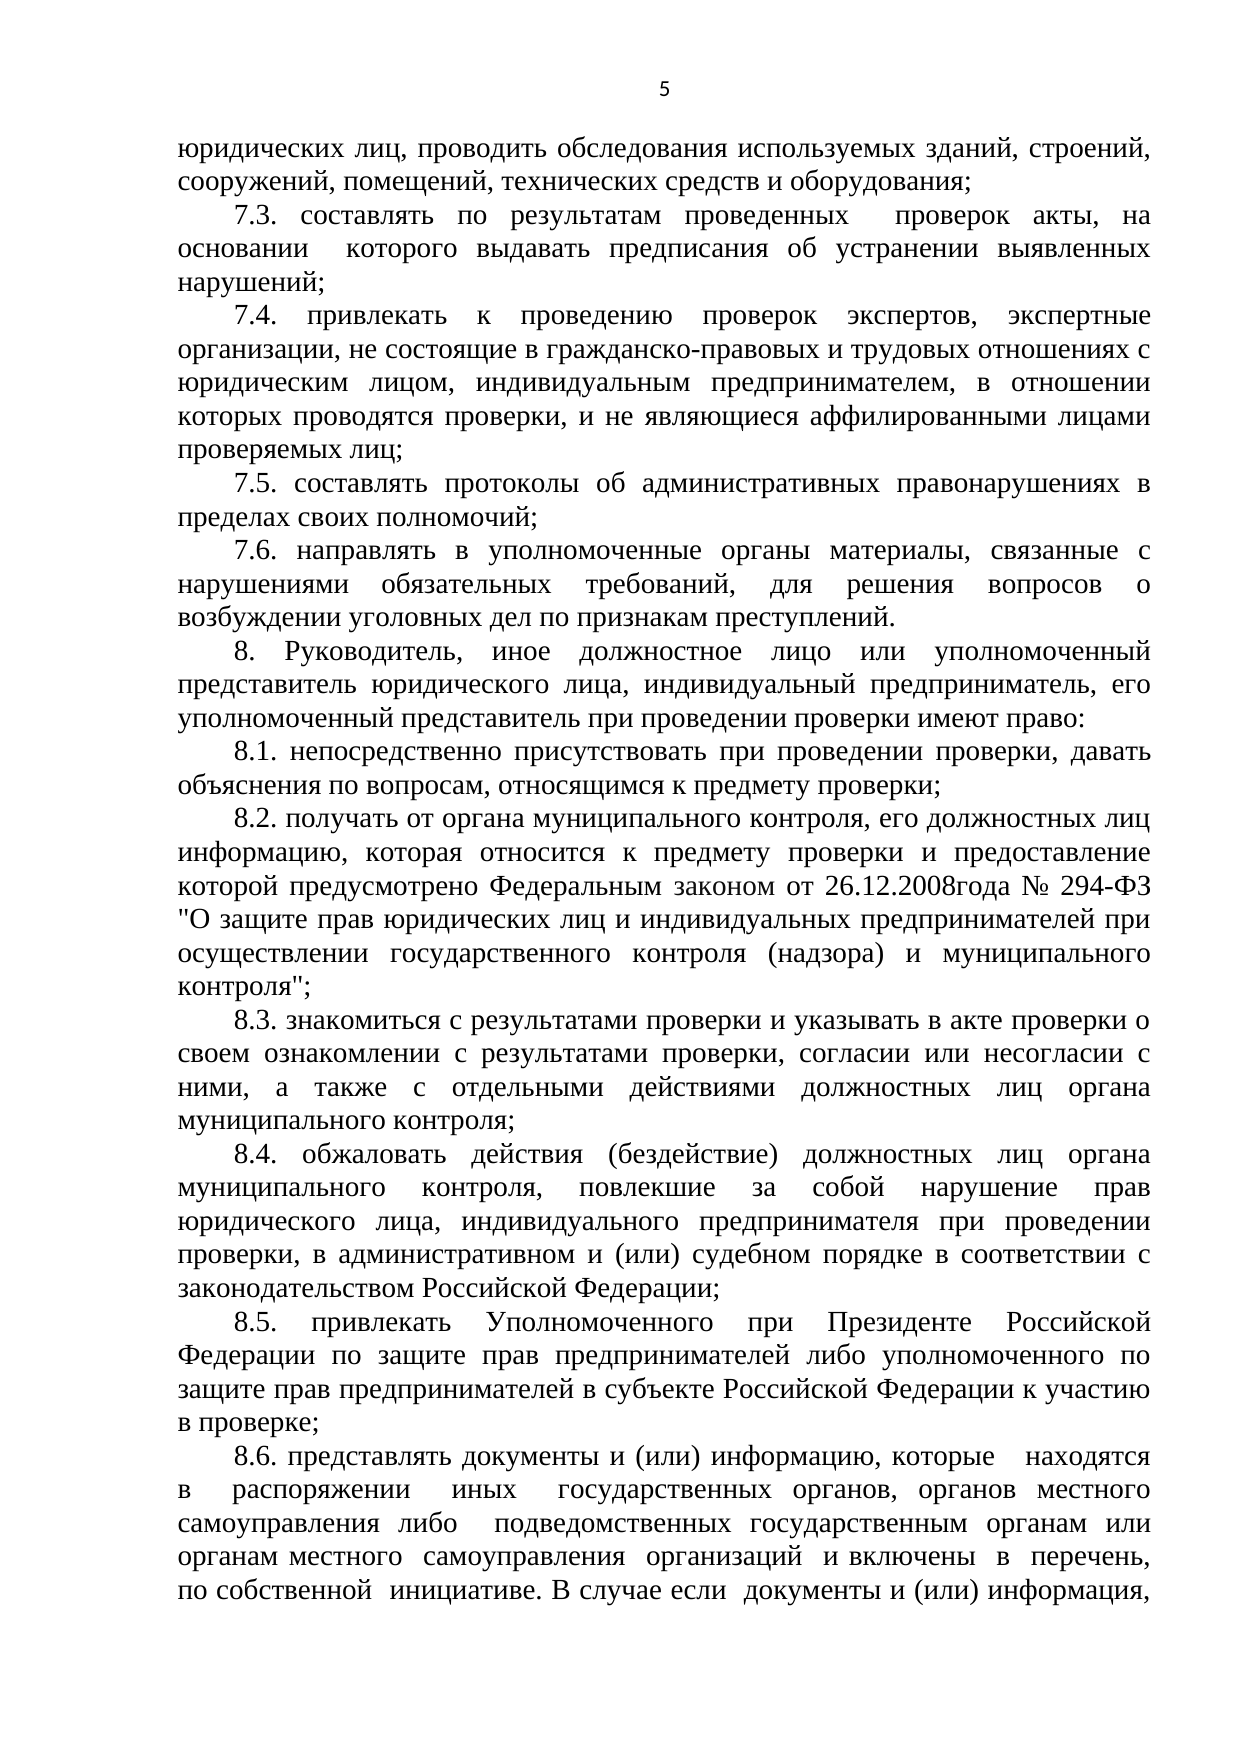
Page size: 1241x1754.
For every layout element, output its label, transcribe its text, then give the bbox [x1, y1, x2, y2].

text 7.6. направлять в уполномоченные органы материалы, связанные с нарушениями обязательных требований, для решения вопросов о возбуждении уголовных дел по признакам преступлений. [177, 532, 1152, 633]
text 8.1. непосредственно присутствовать при проведении проверки, давать объяснения по вопросам, относящимся к предмету проверки; [177, 733, 1152, 801]
text 8.3. знакомиться с результатами проверки и указывать в акте проверки о своем ознакомлении с результатами проверки, согласии или несогласии с ними, а также с отдельными действиями должностных лиц органа муниципального контроля; [177, 1002, 1152, 1136]
text 8.5. привлекать Уполномоченного при Президенте Российской Федерации по защите прав предпринимателей либо уполномоченного по защите прав предпринимателей в субъекте Российской Федерации к участию в проверке; [177, 1304, 1152, 1438]
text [177, 130, 1152, 197]
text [177, 1438, 1152, 1606]
text 7.5. составлять протоколы об административных правонарушениях в пределах своих полномочий; [177, 465, 1152, 532]
text 8. Руководитель, иное должностное лицо или уполномоченный представитель юридического лица, индивидуальный предприниматель, его уполномоченный представитель при проведении проверки имеют право: [177, 633, 1152, 733]
text 8.2. получать от органа муниципального контроля, его должностных лиц информацию, которая относится к предмету проверки и предоставление которой предусмотрено Федеральным законом от 26.12.2008года № 294-ФЗ "О защите прав юридических лиц и индивидуальных предпринимателей при осуществлении государственного контроля (надзора) и муниципального контроля"; [177, 801, 1152, 1002]
text 7.3. составлять по результатам проведенных проверок акты, на основании которого выдавать предписания об устранении выявленных нарушений; [177, 197, 1152, 297]
text 8.4. обжаловать действия (бездействие) должностных лиц органа муниципального контроля, повлекшие за собой нарушение прав юридического лица, индивидуального предпринимателя при проведении проверки, в административном и (или) судебном порядке в соответствии с законодательством Российской Федерации; [177, 1136, 1152, 1304]
text 7.4. привлекать к проведению проверок экспертов, экспертные организации, не состоящие в гражданско-правовых и трудовых отношениях с юридическим лицом, индивидуальным предпринимателем, в отношении которых проводятся проверки, и не являющиеся аффилированными лицами проверяемых лиц; [177, 297, 1152, 465]
